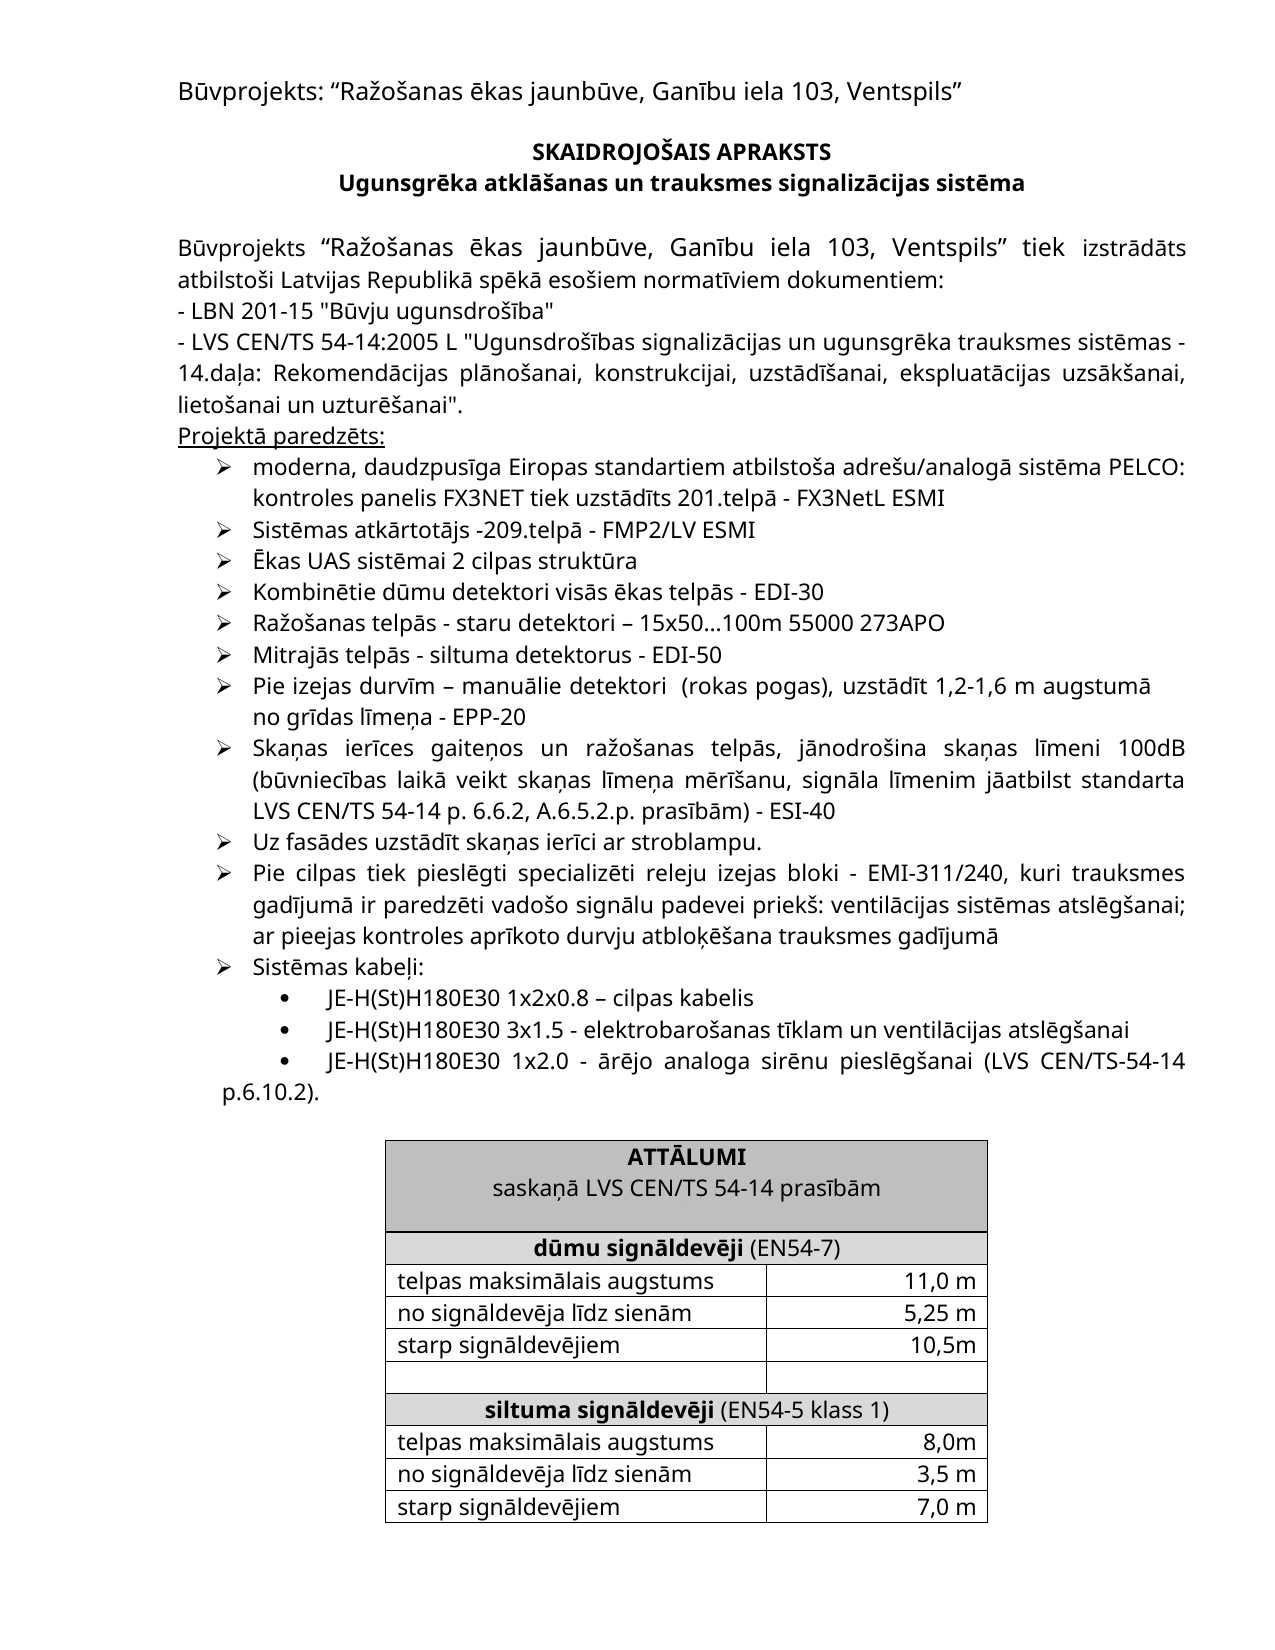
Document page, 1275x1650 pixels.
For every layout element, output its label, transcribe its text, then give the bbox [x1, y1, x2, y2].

text SKAIDROJOŠAIS APRAKSTS [177, 136, 1186, 167]
table_cell siltuma signāldevēji (EN54-5 klass 1) [386, 1394, 987, 1425]
list Ražošanas telpās - staru detektori – 15x50…100m 55000 273APO [215, 607, 1186, 639]
list Pie cilpas tiek pieslēgti specializēti releju izejas bloki - EMI-311/240, kuri trauksmes gadījumā ir paredzēti vadošo signālu padevei priekš: ventilācijas sistēmas atslēgšanai; ar pieejas kontroles aprīkoto durvju atbloķēšana trauksmes gadījumā [215, 857, 1186, 951]
table_cell telpas maksimālais augstums [386, 1265, 766, 1296]
text - LVS CEN/TS 54-14:2005 L "Ugunsdrošības signalizācijas un ugunsgrēka trauksmes sistēmas - 14.daļa: Rekomendācijas plānošanai, konstrukcijai, uzstādīšanai, ekspluatācijas uzsākšanai, lietošanai un uzturēšanai". [177, 326, 1186, 420]
text Ugunsgrēka atklāšanas un trauksmes signalizācijas sistēma [177, 167, 1186, 198]
list JE-H(St)H180E30 1x2.0 - ārējo analoga sirēnu pieslēgšanai (LVS CEN/TS-54-14 p.6.10.2). [222, 1045, 1186, 1107]
table_cell telpas maksimālais augstums [386, 1426, 766, 1457]
table_cell 5,25 m [767, 1297, 987, 1328]
list JE-H(St)H180E30 3x1.5 - elektrobarošanas tīklam un ventilācijas atslēgšanai [222, 1014, 1186, 1045]
table_cell no signāldevēja līdz sienām [386, 1459, 766, 1490]
table_cell [767, 1362, 987, 1393]
table_cell 11,0 m [767, 1265, 987, 1296]
list Ēkas UAS sistēmai 2 cilpas struktūra [215, 545, 1186, 576]
table_cell 7,0 m [767, 1491, 987, 1522]
list Pie izejas durvīm – manuālie detektori (rokas pogas), uzstādīt 1,2-1,6 m augstumā no grīdas līmeņa - EPP-20 [215, 670, 1152, 732]
list Mitrajās telpās - siltuma detektorus - EDI-50 [215, 639, 1186, 670]
list Skaņas ierīces gaiteņos un ražošanas telpās, jānodrošina skaņas līmeni 100dB (būvniecības laikā veikt skaņas līmeņa mērīšanu, signāla līmenim jāatbilst standarta LVS CEN/TS 54-14 p. 6.6.2, A.6.5.2.p. prasībām) - ESI-40 [215, 732, 1186, 826]
list Kombinētie dūmu detektori visās ēkas telpās - EDI-30 [215, 576, 1186, 607]
table_cell 8,0m [767, 1426, 987, 1457]
table_cell 10,5m [767, 1329, 987, 1361]
list Sistēmas atkārtotājs -209.telpā - FMP2/LV ESMI [215, 514, 1186, 545]
table_cell starp signāldevējiem [386, 1491, 766, 1522]
table_cell no signāldevēja līdz sienām [386, 1297, 766, 1328]
list Sistēmas kabeļi: [215, 951, 1186, 982]
list Uz fasādes uzstādīt skaņas ierīci ar stroblampu. [215, 826, 1186, 857]
text Būvprojekts “Ražošanas ēkas jaunbūve, Ganību iela 103, Ventspils” tiek izstrādāts atbilstoši Latvijas Republikā spēkā esošiem normatīviem dokumentiem: [177, 229, 1186, 295]
table_cell 3,5 m [767, 1459, 987, 1490]
text - LBN 201-15 "Būvju ugunsdrošība" [177, 295, 1186, 326]
table_cell [386, 1362, 766, 1393]
table_header ATTĀLUMI saskaņā LVS CEN/TS 54-14 prasībām [386, 1141, 987, 1231]
list moderna, daudzpusīga Eiropas standartiem atbilstoša adrešu/analogā sistēma PELCO: kontroles panelis FX3NET tiek uzstādīts 201.telpā - FX3NetL ESMI [215, 451, 1186, 514]
table_cell dūmu signāldevēji (EN54-7) [386, 1233, 987, 1264]
table_cell starp signāldevējiem [386, 1329, 766, 1361]
text Projektā paredzēts: [177, 420, 1186, 451]
list JE-H(St)H180E30 1x2x0.8 – cilpas kabelis [222, 982, 1186, 1014]
